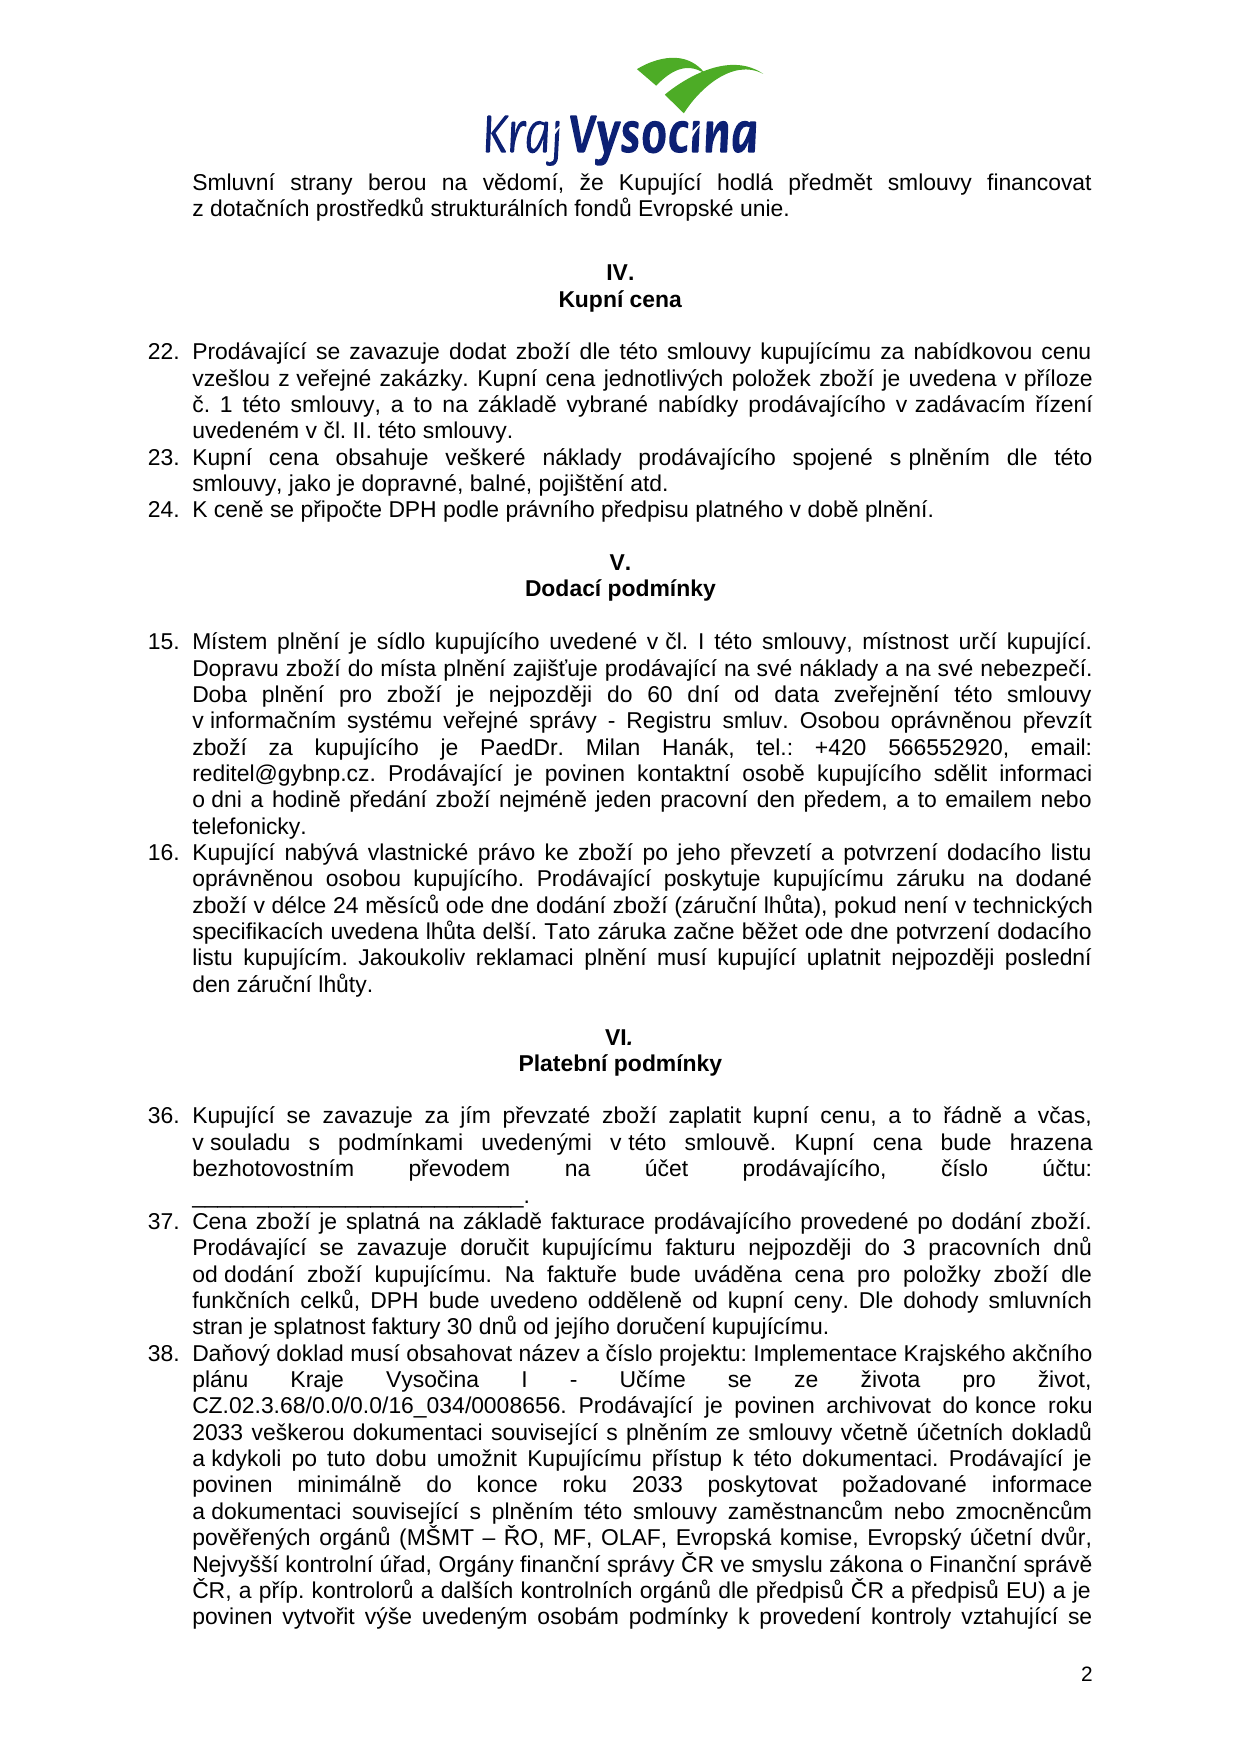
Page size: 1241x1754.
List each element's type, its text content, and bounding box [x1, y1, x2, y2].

list Kupní cena obsahuje veškeré náklady prodávajícího spojené s plněním dle této smlouvy, jako je dopravné, balné, pojištění atd. [148, 444, 1092, 496]
list Prodávající se zavazuje dodat zboží dle této smlouvy kupujícímu za nabídkovou cenu vzešlou z veřejné zakázky. Kupní cena jednotlivých položek zboží je uvedena v příloze č. 1 této smlouvy, a to na základě vybrané nabídky prodávajícího v zadávacím řízení uvedeném v čl. II. této smlouvy. [148, 338, 1092, 444]
list Kupující nabývá vlastnické právo ke zboží po jeho převzetí a potvrzení dodacího listu oprávněnou osobou kupujícího. Prodávající poskytuje kupujícímu záruku na dodané zboží v délce 24 měsíců ode dne dodání zboží (záruční lhůta), pokud není v technických specifikacích uvedena lhůta delší. Tato záruka začne běžet ode dne potvrzení dodacího listu kupujícím. Jakoukoliv reklamaci plnění musí kupující uplatnit nejpozději poslední den záruční lhůty. [148, 839, 1092, 997]
list Cena zboží je splatná na základě fakturace prodávajícího provedené po dodání zboží. Prodávající se zavazuje doručit kupujícímu fakturu nejpozději do 3 pracovních dnů od dodání zboží kupujícímu. Na faktuře bude uváděna cena pro položky zboží dle funkčních celků, DPH bude uvedeno odděleně od kupní ceny. Dle dohody smluvních stran je splatnost faktury 30 dnů od jejího doručení kupujícímu. [148, 1208, 1092, 1340]
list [148, 168, 1092, 221]
text Kupní cena [148, 286, 1092, 312]
text Dodací podmínky [148, 575, 1092, 602]
text VI. [148, 1023, 1092, 1050]
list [148, 1340, 1092, 1629]
list Místem plnění je sídlo kupujícího uvedené v čl. I této smlouvy, místnost určí kupující. Dopravu zboží do místa plnění zajišťuje prodávající na své náklady a na své nebezpečí. Doba plnění pro zboží je nejpozději do 60 dní od data zveřejnění této smlouvy v informačním systému veřejné správy - Registru smluv. Osobou oprávněnou převzít zboží za kupujícího je PaedDr. Milan Hanák, tel.: +420 566552920, email: reditel@gybnp.cz. Prodávající je povinen kontaktní osobě kupujícího sdělit informaci o dni a hodině předání zboží nejméně jeden pracovní den předem, a to emailem nebo telefonicky. [148, 628, 1092, 839]
list Kupující se zavazuje za jím převzaté zboží zaplatit kupní cenu, a to řádně a včas, v souladu s podmínkami uvedenými v této smlouvě. Kupní cena bude hrazena bezhotovostním převodem na účet prodávajícího, číslo účtu: __________________________. [148, 1102, 1092, 1208]
text Platební podmínky [148, 1050, 1092, 1076]
text IV. [148, 259, 1092, 286]
list K ceně se připočte DPH podle právního předpisu platného v době plnění. [148, 496, 1092, 523]
text V. [148, 549, 1092, 575]
